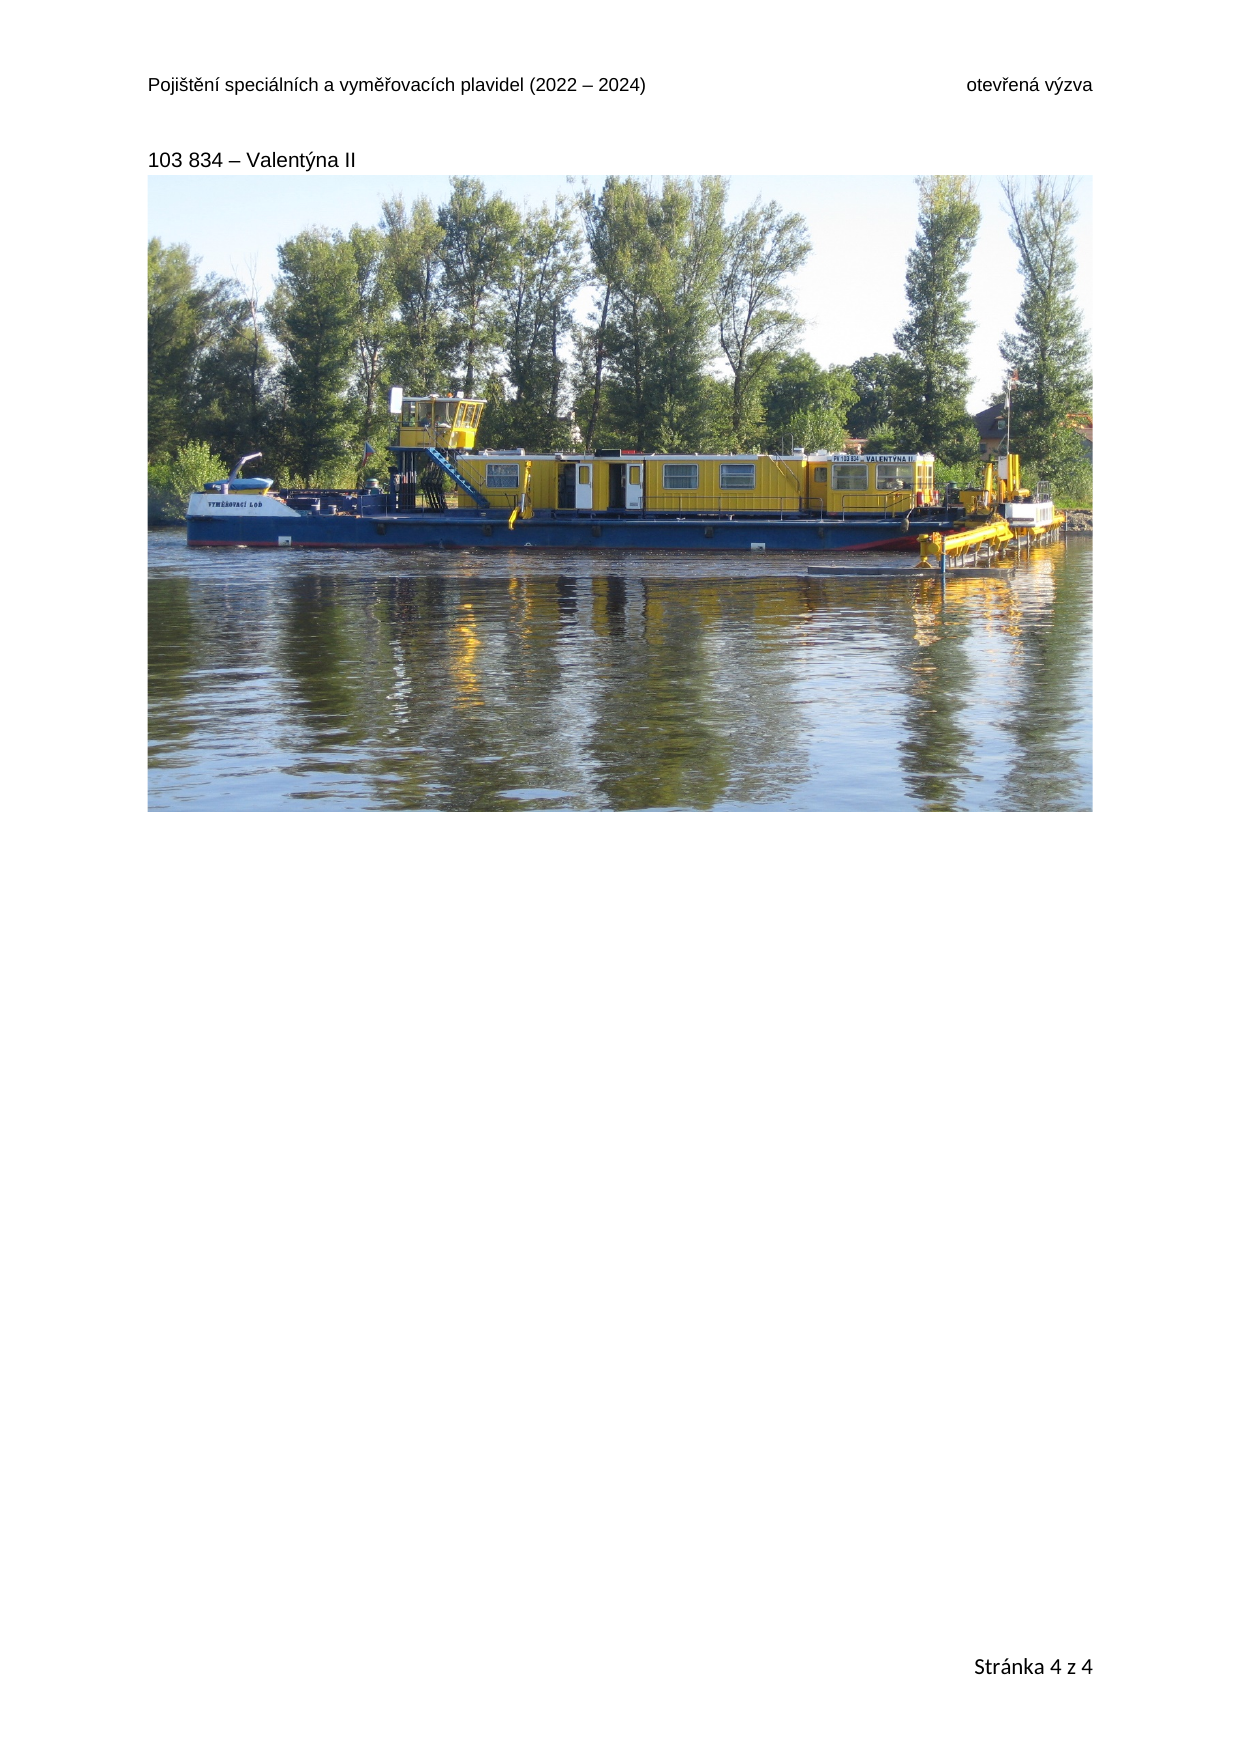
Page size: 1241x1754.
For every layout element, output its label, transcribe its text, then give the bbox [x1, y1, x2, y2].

text 103 834 – Valentýna II [148, 148, 1093, 175]
picture [147, 175, 1093, 812]
